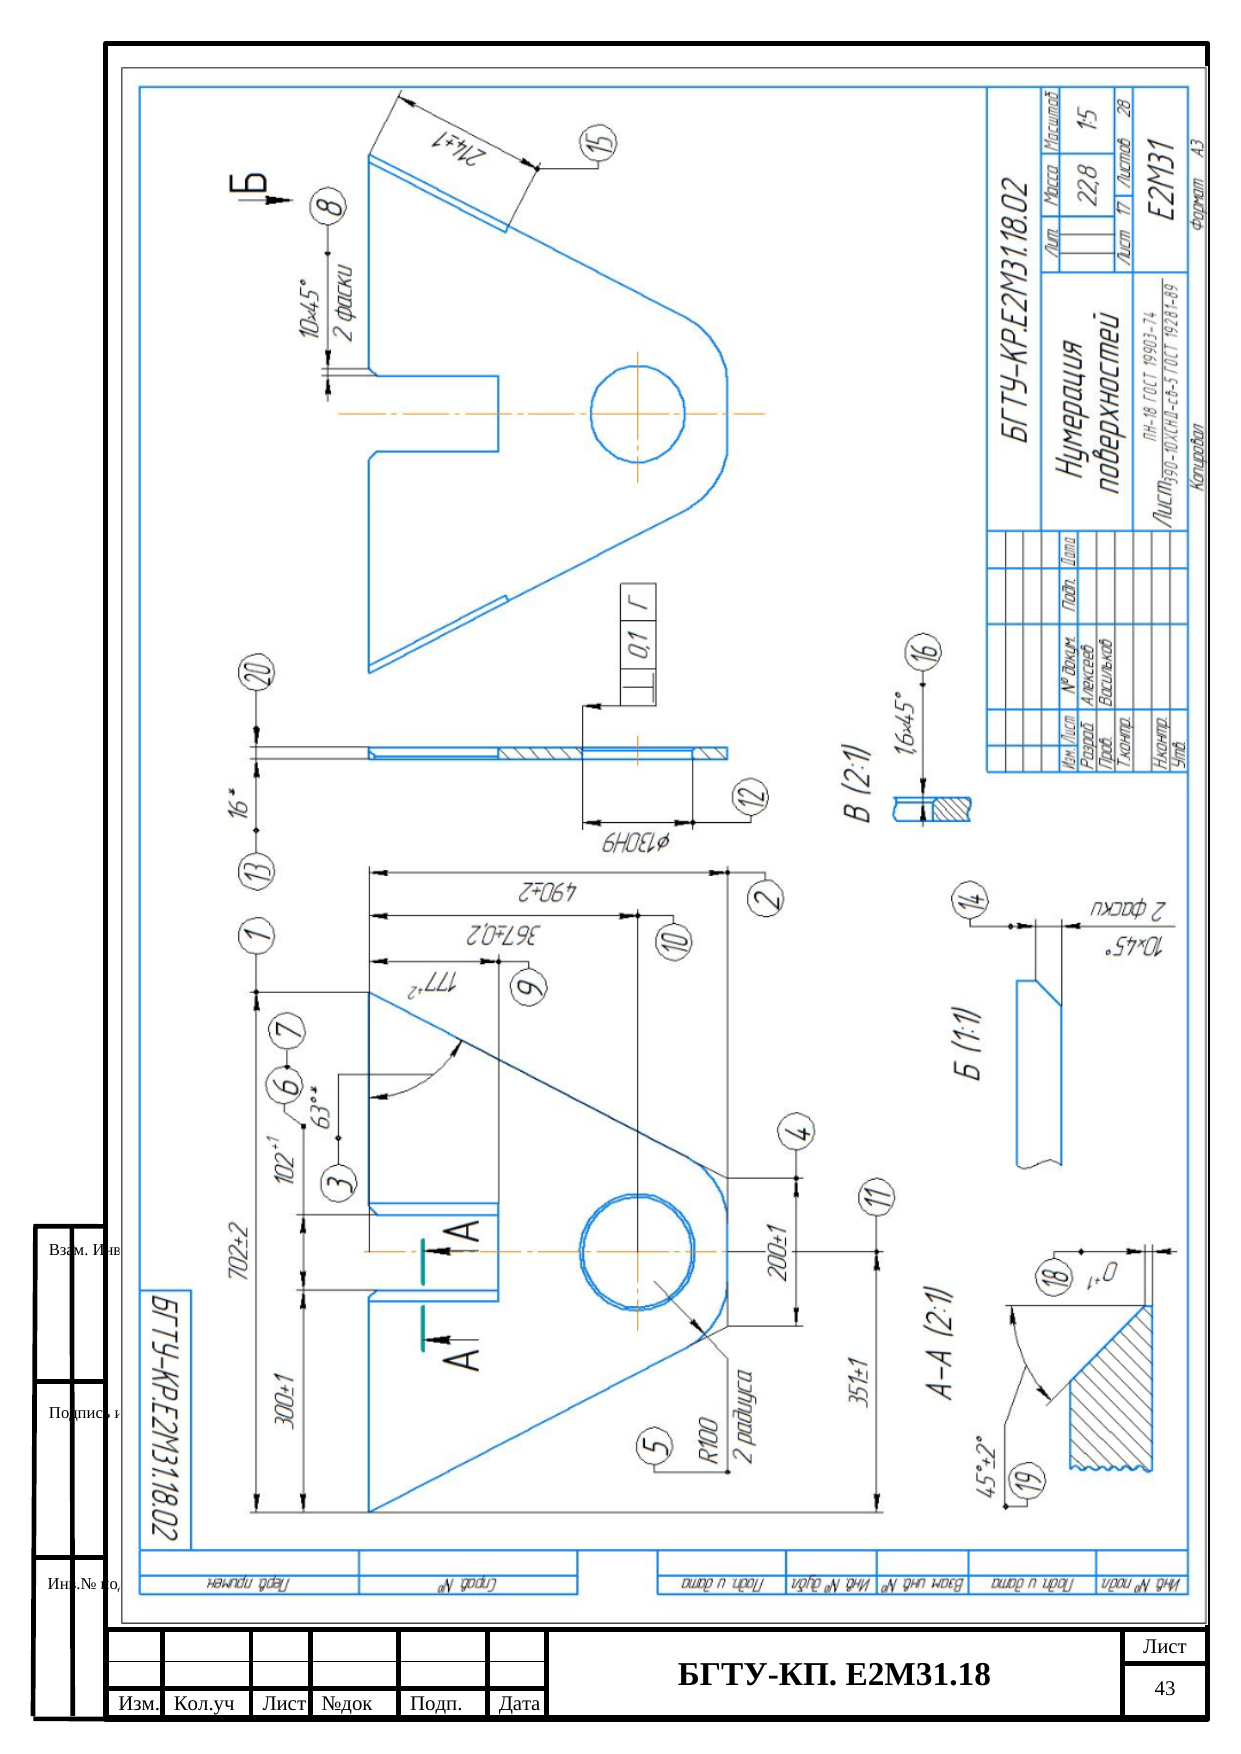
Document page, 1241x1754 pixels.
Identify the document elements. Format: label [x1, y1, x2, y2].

picture [121, 67, 1207, 1623]
